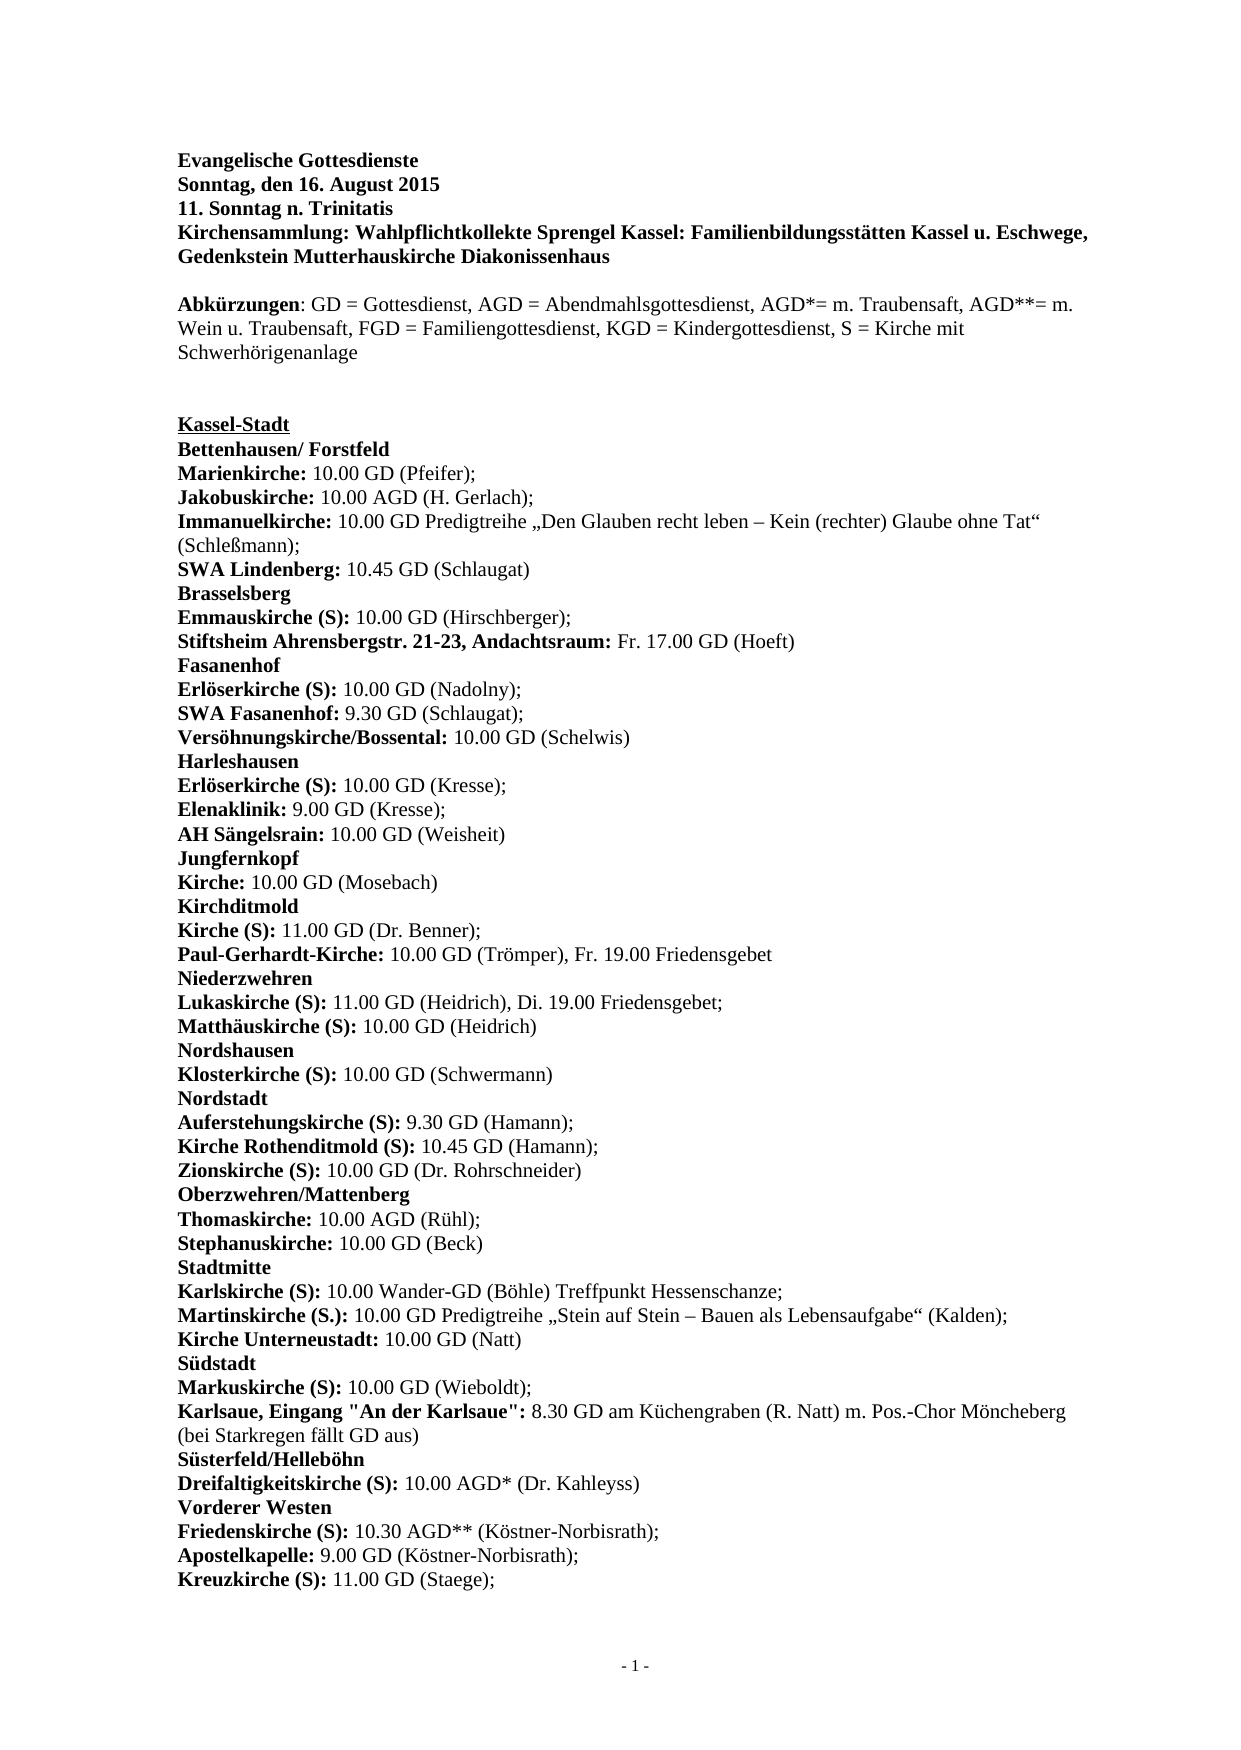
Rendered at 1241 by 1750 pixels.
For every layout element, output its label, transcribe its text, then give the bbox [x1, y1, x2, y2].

text Karlsaue, Eingang "An der Karlsaue": 8.30 GD am Küchengraben (R. Natt) m. Pos.-Chor Möncheberg (bei Starkregen fällt GD aus) [177, 1399, 1092, 1447]
text Abkürzungen: GD = Gottesdienst, AGD = Abendmahlsgottesdienst, AGD*= m. Traubensaft, AGD**= m. Wein u. Traubensaft, FGD = Familiengottesdienst, KGD = Kindergottesdienst, S = Kirche mit Schwerhörigenanlage [177, 292, 1092, 364]
text Thomaskirche: 10.00 AGD (Rühl); [177, 1206, 1092, 1231]
subtitle Stadtmitte [177, 1254, 1092, 1279]
subtitle Kassel-Stadt [177, 412, 1092, 436]
subtitle Süsterfeld/Helleböhn [177, 1447, 1092, 1471]
subtitle Nordstadt [177, 1086, 1092, 1110]
text Emmauskirche (S): 10.00 GD (Hirschberger); [177, 605, 1092, 629]
text Lukaskirche (S): 11.00 GD (Heidrich), Di. 19.00 Friedensgebet; [177, 990, 1092, 1014]
subtitle Sonntag, den 16. August 2015 [177, 172, 1092, 196]
text Auferstehungskirche (S): 9.30 GD (Hamann); [177, 1110, 1092, 1134]
text Kreuzkirche (S): 11.00 GD (Staege); [177, 1567, 1092, 1591]
text Paul-Gerhardt-Kirche: 10.00 GD (Trömper), Fr. 19.00 Friedensgebet [177, 942, 1092, 966]
text Erlöserkirche (S): 10.00 GD (Kresse); [177, 773, 1092, 797]
subtitle Vorderer Westen [177, 1495, 1092, 1519]
text Jakobuskirche: 10.00 AGD (H. Gerlach); [177, 484, 1092, 509]
text Marienkirche: 10.00 GD (Pfeifer); [177, 461, 1092, 484]
text Apostelkapelle: 9.00 GD (Köstner-Norbisrath); [177, 1543, 1092, 1567]
subtitle 11. Sonntag n. Trinitatis [177, 196, 1092, 220]
text Kirche (S): 11.00 GD (Dr. Benner); [177, 918, 1092, 942]
subtitle Oberzwehren/Mattenberg [177, 1182, 1092, 1206]
text Markuskirche (S): 10.00 GD (Wieboldt); [177, 1375, 1092, 1399]
subtitle Niederzwehren [177, 966, 1092, 990]
subtitle Kirche: 10.00 GD (Mosebach) [177, 869, 1092, 894]
text SWA Lindenberg: 10.45 GD (Schlaugat) [177, 557, 1092, 581]
text Versöhnungskirche/Bossental: 10.00 GD (Schelwis) [177, 725, 1092, 749]
subtitle Nordshausen [177, 1038, 1092, 1062]
subtitle Bettenhausen/ Forstfeld [177, 436, 1092, 461]
subtitle Evangelische Gottesdienste [177, 148, 1092, 172]
subtitle Südstadt [177, 1351, 1092, 1375]
subtitle Brasselsberg [177, 581, 1092, 605]
text Erlöserkirche (S): 10.00 GD (Nadolny); [177, 677, 1092, 701]
text Stephanuskirche: 10.00 GD (Beck) [177, 1231, 1092, 1254]
text Elenaklinik: 9.00 GD (Kresse); [177, 797, 1092, 821]
text Kirche Rothenditmold (S): 10.45 GD (Hamann); [177, 1134, 1092, 1158]
text Karlskirche (S): 10.00 Wander-GD (Böhle) Treffpunkt Hessenschanze; [177, 1279, 1092, 1303]
text Immanuelkirche: 10.00 GD Predigtreihe „Den Glauben recht leben – Kein (rechter) Glaube ohne Tat“ (Schleßmann); [177, 509, 1092, 557]
text Stiftsheim Ahrensbergstr. 21-23, Andachtsraum: Fr. 17.00 GD (Hoeft) [177, 629, 1092, 653]
text Kirche Unterneustadt: 10.00 GD (Natt) [177, 1327, 1092, 1351]
subtitle Jungfernkopf [177, 846, 1092, 869]
text Matthäuskirche (S): 10.00 GD (Heidrich) [177, 1014, 1092, 1038]
text Friedenskirche (S): 10.30 AGD** (Köstner-Norbisrath); [177, 1519, 1092, 1543]
text Klosterkirche (S): 10.00 GD (Schwermann) [177, 1062, 1092, 1086]
text AH Sängelsrain: 10.00 GD (Weisheit) [177, 821, 1092, 846]
text Dreifaltigkeitskirche (S): 10.00 AGD* (Dr. Kahleyss) [177, 1471, 1092, 1495]
subtitle Fasanenhof [177, 653, 1092, 677]
subtitle Harleshausen [177, 749, 1092, 773]
text SWA Fasanenhof: 9.30 GD (Schlaugat); [177, 701, 1092, 725]
text Zionskirche (S): 10.00 GD (Dr. Rohrschneider) [177, 1158, 1092, 1182]
text Martinskirche (S.): 10.00 GD Predigtreihe „Stein auf Stein – Bauen als Lebensaufgabe“ (Kalden); [177, 1303, 1092, 1327]
subtitle Kirchditmold [177, 894, 1092, 918]
text Kirchensammlung: Wahlpflichtkollekte Sprengel Kassel: Familienbildungsstätten Kassel u. Eschwege, Gedenkstein Mutterhauskirche Diakonissenhaus [177, 220, 1092, 268]
